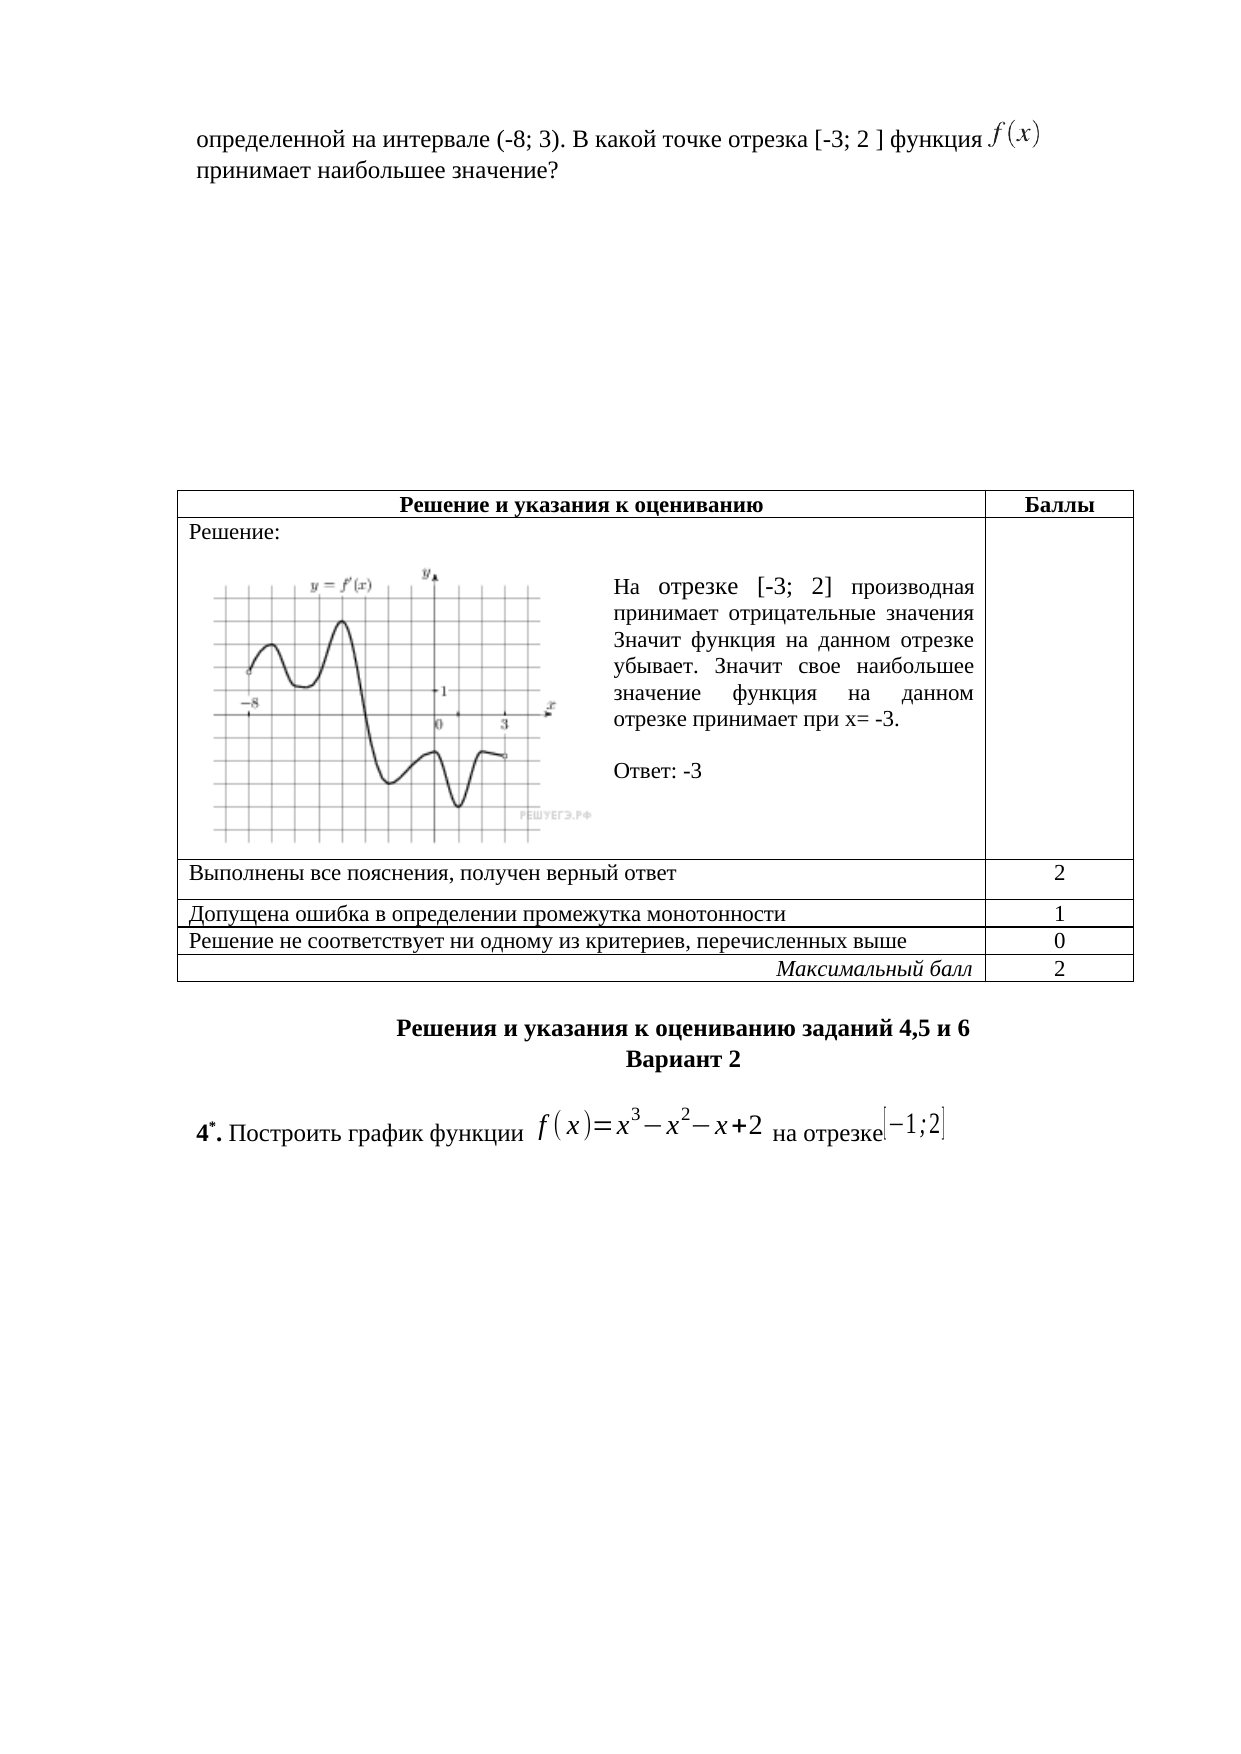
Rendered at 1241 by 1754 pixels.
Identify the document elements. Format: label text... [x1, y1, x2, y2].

table_cell 1 [986, 900, 1133, 926]
picture [988, 118, 1039, 148]
table_cell 2 [986, 955, 1133, 981]
table_cell [986, 518, 1133, 858]
table_header Баллы [986, 491, 1133, 517]
text Решения и указания к оцениванию заданий 4,5 и 6 [215, 1013, 1152, 1042]
table_cell Максимальный балл [178, 955, 985, 981]
picture [186, 560, 595, 854]
text Вариант 2 [215, 1044, 1152, 1073]
table_cell Выполнены все пояснения, получен верный ответ [178, 860, 985, 899]
table_cell 0 [986, 928, 1133, 954]
table_header Решение и указания к оцениванию [178, 491, 985, 517]
table_cell Допущена ошибка в определении промежутка монотонности [178, 900, 985, 926]
table_cell Решение не соответствует ни одному из критериев, перечисленных выше [178, 928, 985, 954]
table_cell 2 [986, 860, 1133, 899]
text 4*. Построить график функции на отрезке [196, 1104, 1152, 1147]
table_cell Решение: На отрезке [-3; 2] производная принимает отрицательные значения Значит функция на данном отрезке убывает. Значит свое наибольшее значение функция на данном отрезке принимает при х= -3. Ответ: -3 [178, 518, 985, 858]
